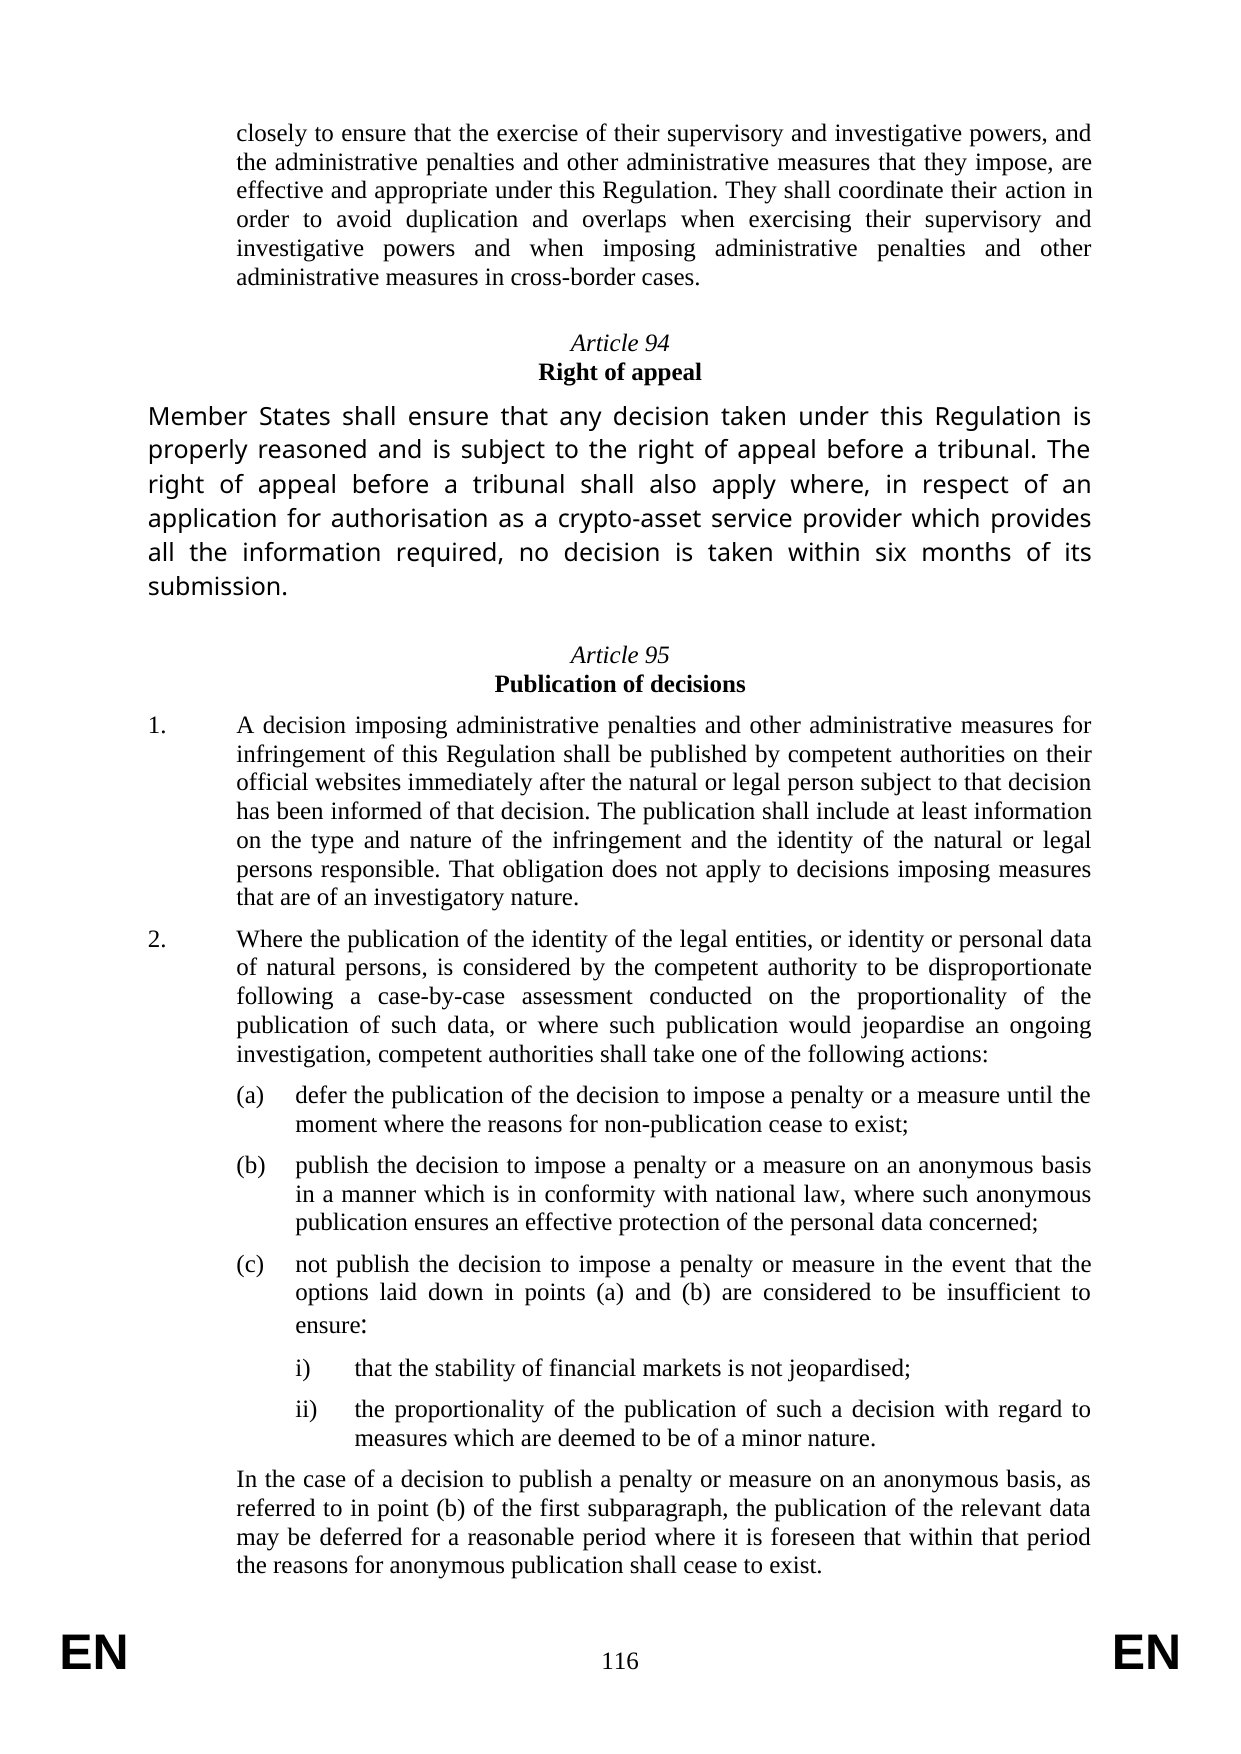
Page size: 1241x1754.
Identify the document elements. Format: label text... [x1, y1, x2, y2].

text (c) not publish the decision to impose a penalty or measure in the event that the options laid down in points (a) and (b) are considered to be insufficient to ensure: [236, 1249, 1093, 1340]
text In the case of a decision to publish a penalty or measure on an anonymous basis, as referred to in point (b) of the first subparagraph, the publication of the relevant data may be deferred for a reasonable period where it is foreseen that within that period the reasons for anonymous publication shall cease to exist. [236, 1464, 1093, 1579]
text (a) defer the publication of the decision to impose a penalty or a measure until the moment where the reasons for non-publication cease to exist; [236, 1080, 1093, 1137]
text ii) the proportionality of the publication of such a decision with regard to measures which are deemed to be of a minor nature. [295, 1394, 1093, 1452]
text 2. Where the publication of the identity of the legal entities, or identity or personal data of natural persons, is considered by the competent authority to be disproportionate following a case-by-case assessment conducted on the proportionality of the publication of such data, or where such publication would jeopardise an ongoing investigation, competent authorities shall take one of the following actions: [148, 924, 1093, 1067]
text Article 94 Right of appeal [148, 328, 1093, 386]
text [148, 118, 1093, 291]
text i) that the stability of financial markets is not jeopardised; [295, 1353, 1093, 1382]
text (b) publish the decision to impose a penalty or a measure on an anonymous basis in a manner which is in conformity with national law, where such anonymous publication ensures an effective protection of the personal data concerned; [236, 1150, 1093, 1236]
text 1. A decision imposing administrative penalties and other administrative measures for infringement of this Regulation shall be published by competent authorities on their official websites immediately after the natural or legal person subject to that decision has been informed of that decision. The publication shall include at least information on the type and nature of the infringement and the identity of the natural or legal persons responsible. That obligation does not apply to decisions imposing measures that are of an investigatory nature. [148, 710, 1093, 911]
text Article 95 Publication of decisions [148, 640, 1093, 697]
text Member States shall ensure that any decision taken under this Regulation is properly reasoned and is subject to the right of appeal before a tribunal. The right of appeal before a tribunal shall also apply where, in respect of an application for authorisation as a crypto-asset service provider which provides all the information required, no decision is taken within six months of its submission. [148, 398, 1093, 602]
